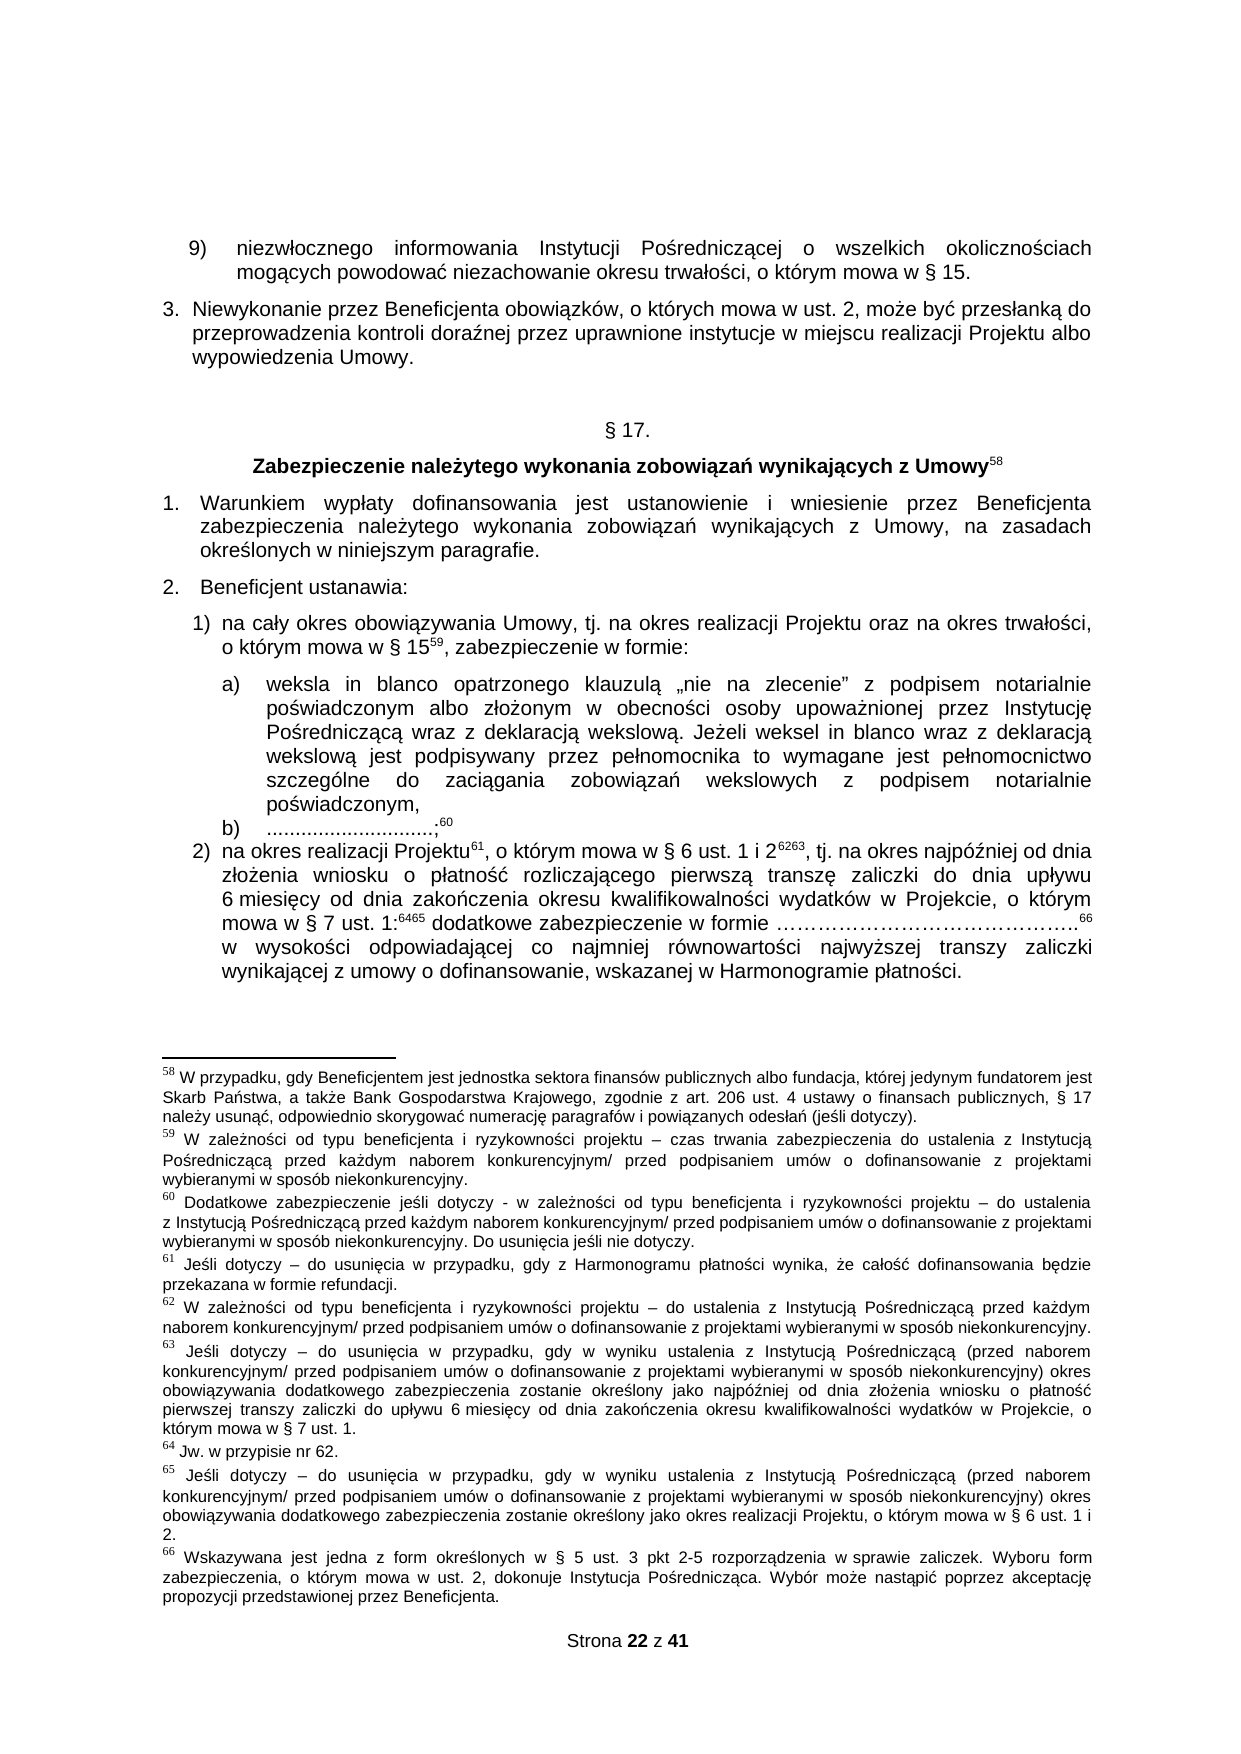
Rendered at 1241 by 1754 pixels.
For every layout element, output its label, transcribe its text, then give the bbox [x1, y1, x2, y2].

text § 17. [162, 417, 1092, 441]
list niezwłocznego informowania Instytucji Pośredniczącej o wszelkich okolicznościach mogących powodować niezachowanie okresu trwałości, o którym mowa w § 15. [207, 236, 1092, 284]
list Beneficjent ustanawia: [162, 575, 1092, 599]
list Niewykonanie przez Beneficjenta obowiązków, o których mowa w ust. 2, może być przesłanką do przeprowadzenia kontroli doraźnej przez uprawnione instytucje w miejscu realizacji Projektu albo wypowiedzenia Umowy. [162, 297, 1092, 368]
list Warunkiem wypłaty dofinansowania jest ustanowienie i wniesienie przez Beneficjenta zabezpieczenia należytego wykonania zobowiązań wynikających z Umowy, na zasadach określonych w niniejszym paragrafie. [162, 490, 1092, 562]
list weksla in blanco opatrzonego klauzulą „nie na zlecenie” z podpisem notarialnie poświadczonym albo złożonym w obecności osoby upoważnionej przez Instytucję Pośredniczącą wraz z deklaracją wekslową. Jeżeli weksel in blanco wraz z deklaracją wekslową jest podpisywany przez pełnomocnika to wymagane jest pełnomocnictwo szczególne do zaciągania zobowiązań wekslowych z podpisem notarialnie poświadczonym, [222, 672, 1092, 815]
list na okres realizacji Projektu, o którym mowa w § 6 ust. 1 i 2, tj. na okres najpóźniej od dnia złożenia wniosku o płatność rozliczającego pierwszą transzę zaliczki do dnia upływu 6 miesięcy od dnia zakończenia okresu kwalifikowalności wydatków w Projekcie, o którym mowa w § 7 ust. 1: dodatkowe zabezpieczenie w formie …………………………………….. w wysokości odpowiadającej co najmniej równowartości najwyższej transzy zaliczki wynikającej z umowy o dofinansowanie, wskazanej w Harmonogramie płatności. [192, 839, 1092, 983]
text Zabezpieczenie należytego wykonania zobowiązań wynikających z Umowy [162, 454, 1092, 478]
list na cały okres obowiązywania Umowy, tj. na okres realizacji Projektu oraz na okres trwałości, o którym mowa w § 15, zabezpieczenie w formie: [192, 611, 1092, 659]
list .............................; [222, 815, 1092, 839]
